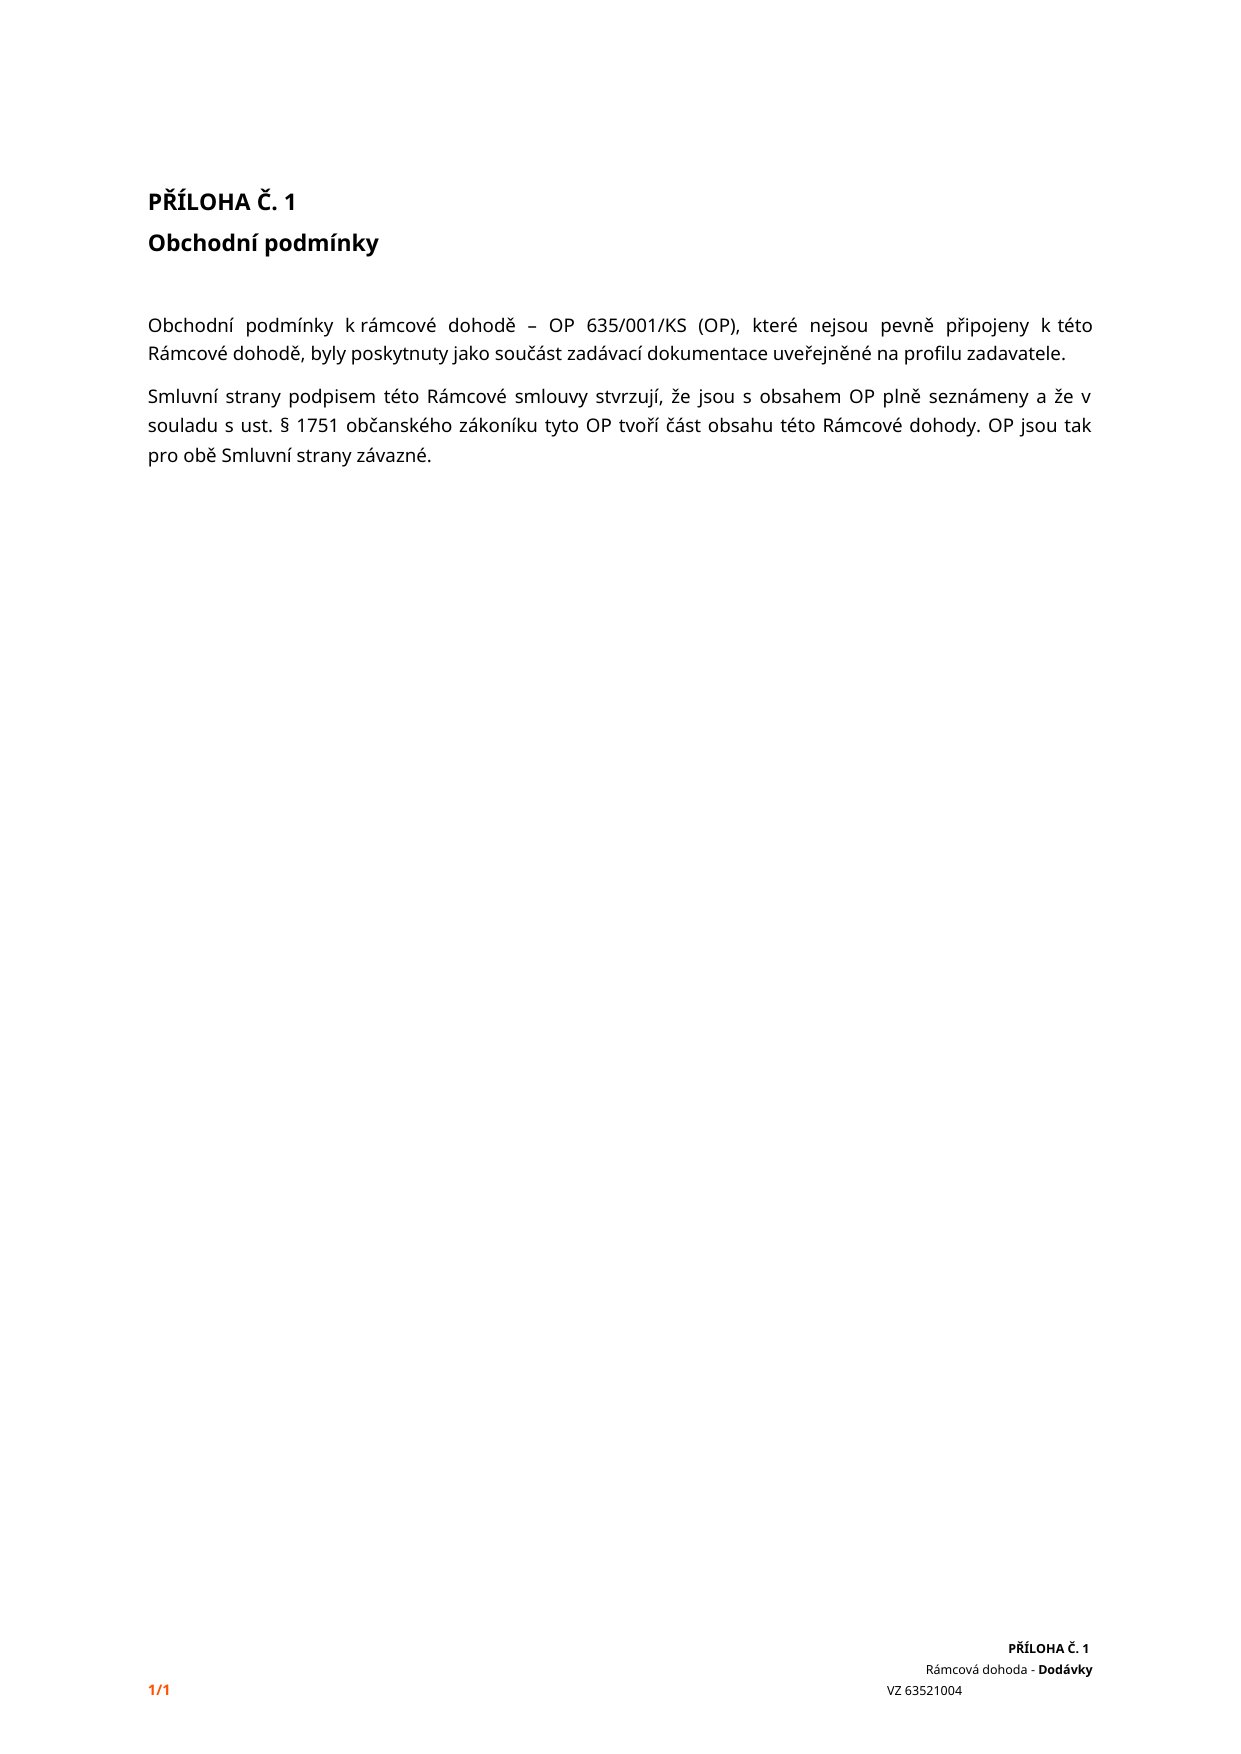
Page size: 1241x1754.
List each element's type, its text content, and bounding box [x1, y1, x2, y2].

text Příloha č. 1 [148, 187, 1093, 216]
text Obchodní podmínky k rámcové dohodě – OP 635/001/KS (OP), které nejsou pevně připojeny k této Rámcové dohodě, byly poskytnuty jako součást zadávací dokumentace uveřejněné na profilu zadavatele. [148, 312, 1093, 365]
text Smluvní strany podpisem této Rámcové smlouvy stvrzují, že jsou s obsahem OP plně seznámeny a že v souladu s ust. § 1751 občanského zákoníku tyto OP tvoří část obsahu této Rámcové dohody. OP jsou tak pro obě Smluvní strany závazné. [148, 380, 1093, 468]
text Obchodní podmínky [148, 228, 1093, 258]
